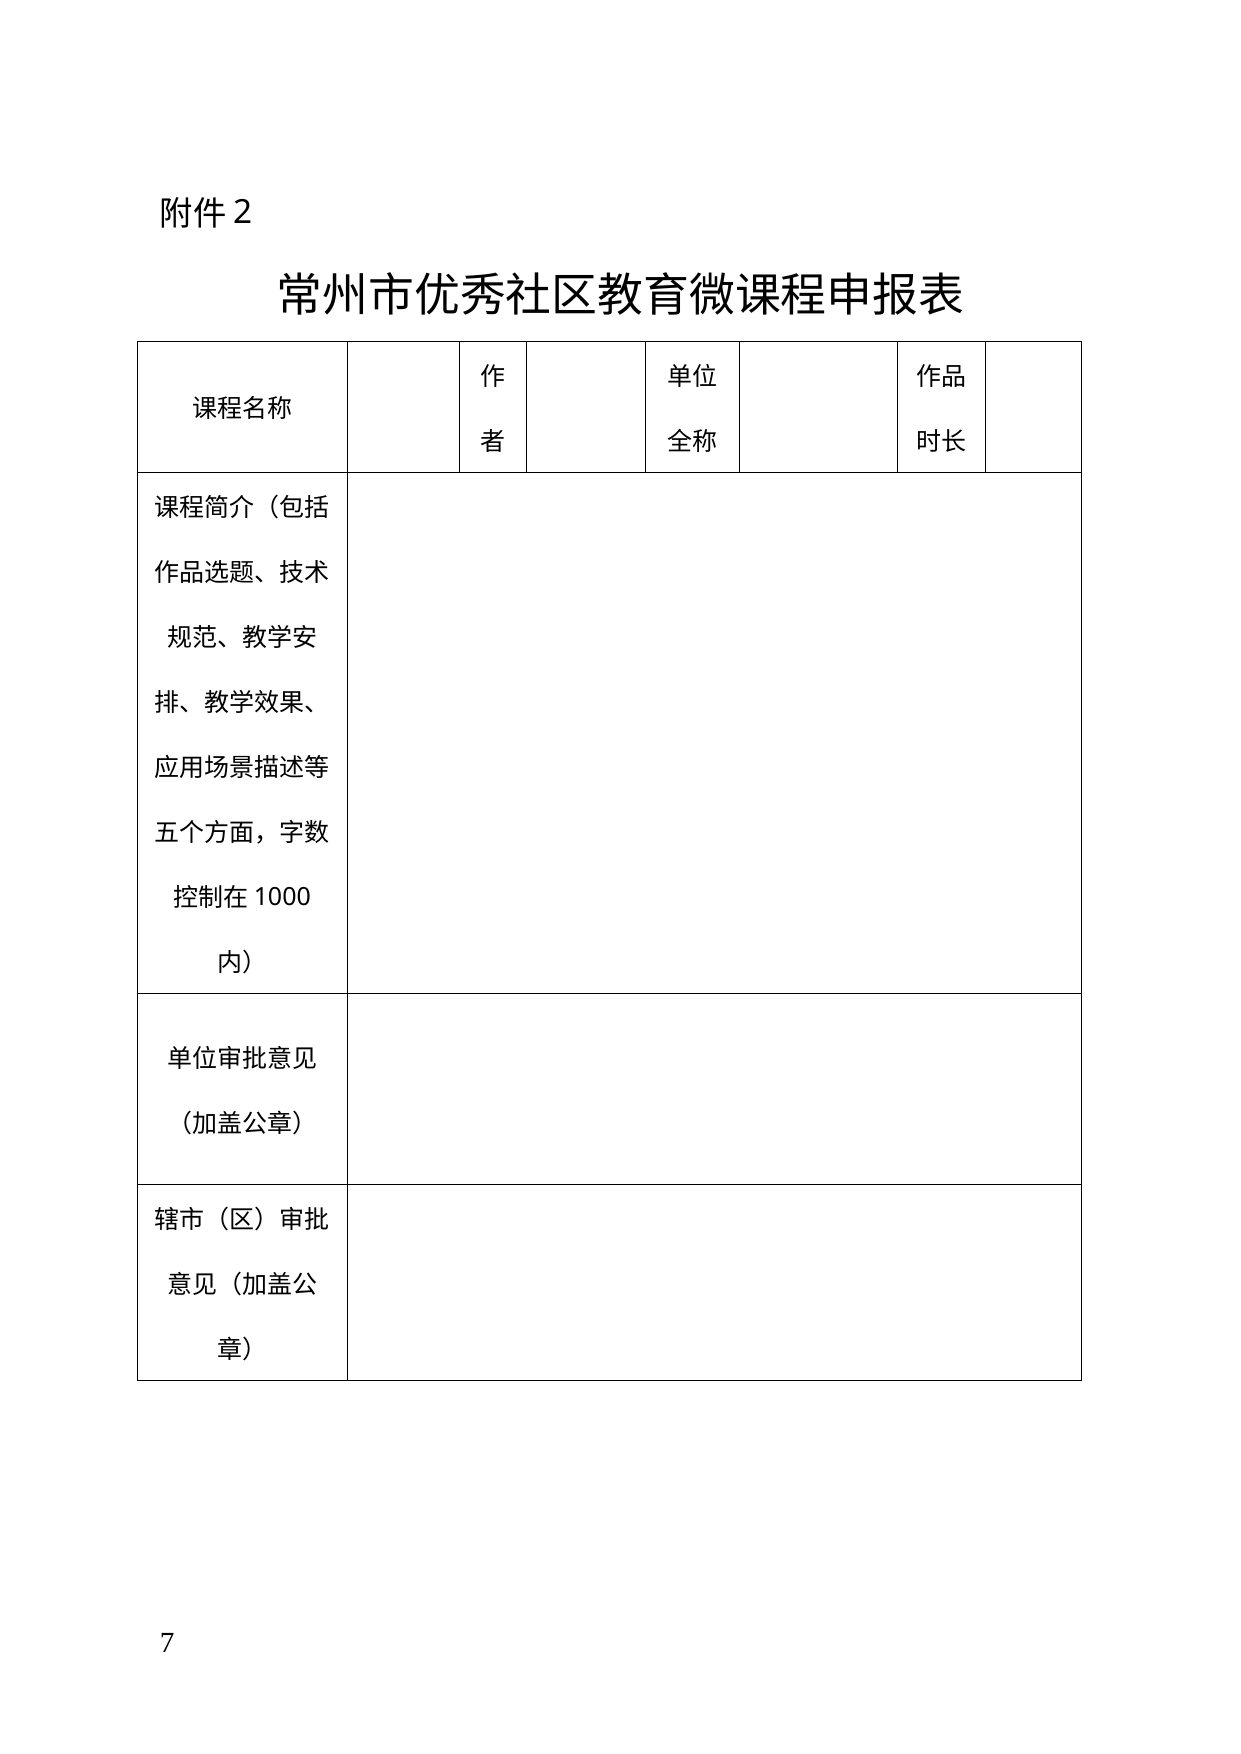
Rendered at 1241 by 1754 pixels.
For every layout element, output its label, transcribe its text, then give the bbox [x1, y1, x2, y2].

text 常州市优秀社区教育微课程申报表 [159, 243, 1081, 341]
table_cell [348, 473, 1081, 993]
text 附件2 [159, 178, 1081, 243]
table_header 单位 全称 [646, 342, 739, 472]
table_header 课程名称 [138, 342, 347, 472]
table_header [527, 342, 645, 472]
table_cell [348, 1185, 1081, 1380]
table_cell 单位审批意见（加盖公章） [138, 994, 347, 1184]
table_cell [348, 994, 1081, 1184]
table_cell 辖市（区）审批意见（加盖公章） [138, 1185, 347, 1380]
table_header [348, 342, 459, 472]
table_header [740, 342, 897, 472]
table_header 作品时长 [898, 342, 985, 472]
table_header 作者 [460, 342, 526, 472]
table_header [986, 342, 1081, 472]
table_cell 课程简介（包括作品选题、技术规范、教学安排、教学效果、应用场景描述等五个方面，字数控制在1000内） [138, 473, 347, 993]
